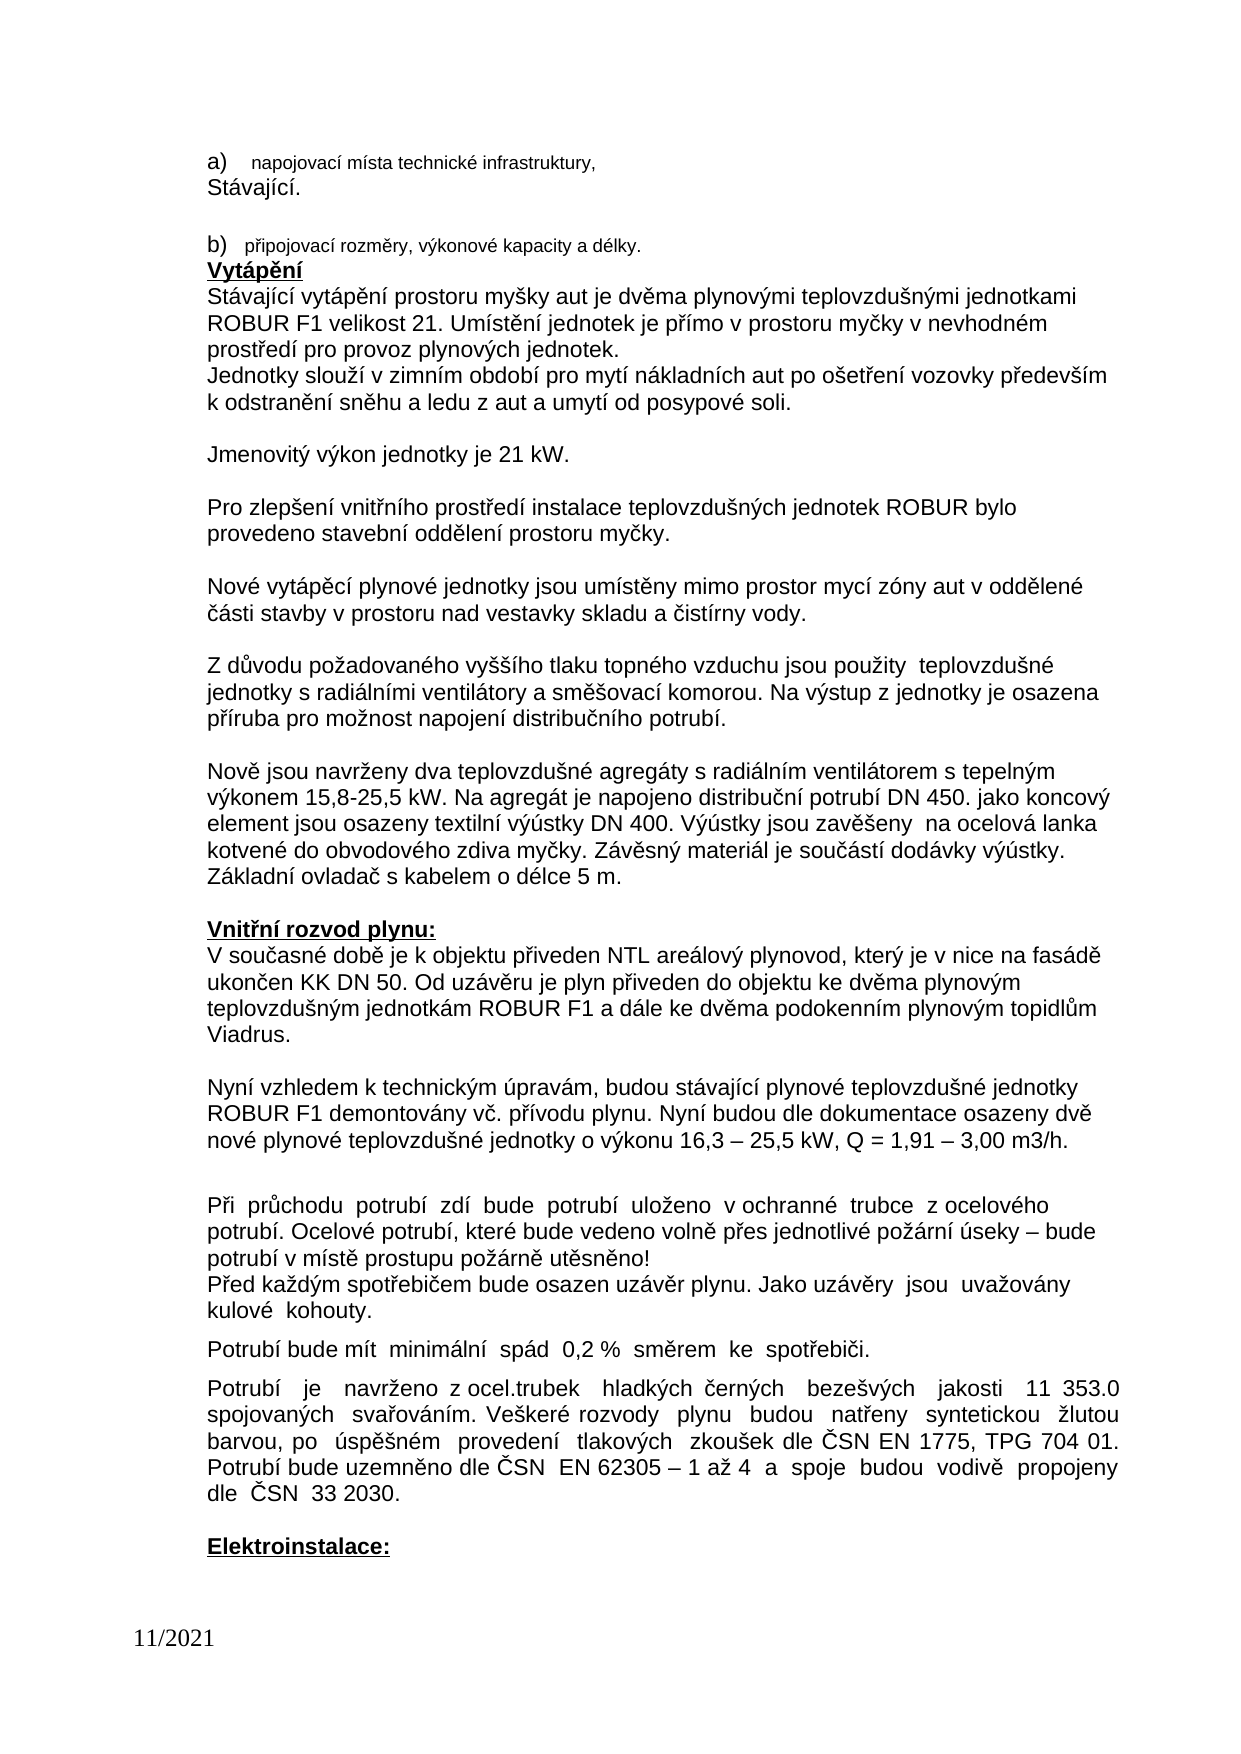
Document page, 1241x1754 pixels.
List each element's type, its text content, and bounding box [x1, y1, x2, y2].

list napojovací místa technické infrastruktury, [207, 148, 1120, 174]
text Při průchodu potrubí zdí bude potrubí uloženo v ochranné trubce z ocelového potrubí. Ocelové potrubí, které bude vedeno volně přes jednotlivé požární úseky – bude potrubí v místě prostupu požárně utěsněno! [207, 1192, 1120, 1271]
text Vytápění [207, 257, 1120, 283]
text Elektroinstalace: [207, 1533, 1120, 1559]
text Vnitřní rozvod plynu: [207, 916, 1120, 942]
text Nyní vzhledem k technickým úpravám, budou stávající plynové teplovzdušné jednotky ROBUR F1 demontovány vč. přívodu plynu. Nyní budou dle dokumentace osazeny dvě nové plynové teplovzdušné jednotky o výkonu 16,3 – 25,5 kW, Q = 1,91 – 3,00 m3/h. [207, 1074, 1120, 1153]
text Stávající. [207, 174, 1120, 200]
text Před každým spotřebičem bude osazen uzávěr plynu. Jako uzávěry jsou uvažovány kulové kohouty. [207, 1271, 1120, 1323]
text Potrubí bude mít minimální spád 0,2 % směrem ke spotřebiči. [207, 1336, 1120, 1362]
text Stávající vytápění prostoru myšky aut je dvěma plynovými teplovzdušnými jednotkami ROBUR F1 velikost 21. Umístění jednotek je přímo v prostoru myčky v nevhodném prostředí pro provoz plynových jednotek. [207, 283, 1120, 362]
text Základní ovladač s kabelem o délce 5 m. [207, 863, 1120, 889]
text Z důvodu požadovaného vyššího tlaku topného vzduchu jsou použity teplovzdušné jednotky s radiálními ventilátory a směšovací komorou. Na výstup z jednotky je osazena příruba pro možnost napojení distribučního potrubí. [207, 652, 1120, 731]
text Jmenovitý výkon jednotky je 21 kW. [207, 441, 1120, 468]
text Nové vytápěcí plynové jednotky jsou umístěny mimo prostor mycí zóny aut v oddělené části stavby v prostoru nad vestavky skladu a čistírny vody. [207, 573, 1120, 626]
text Potrubí je navrženo z ocel.trubek hladkých černých bezešvých jakosti 11 353.0 spojovaných svařováním. Veškeré rozvody plynu budou natřeny syntetickou žlutou barvou, po úspěšném provedení tlakových zkoušek dle ČSN EN 1775, TPG 704 01. Potrubí bude uzemněno dle ČSN EN 62305 – 1 až 4 a spoje budou vodivě propojeny dle ČSN 33 2030. [207, 1375, 1120, 1507]
text Pro zlepšení vnitřního prostředí instalace teplovzdušných jednotek ROBUR bylo provedeno stavební oddělení prostoru myčky. [207, 494, 1120, 547]
text Nově jsou navrženy dva teplovzdušné agregáty s radiálním ventilátorem s tepelným výkonem 15,8-25,5 kW. Na agregát je napojeno distribuční potrubí DN 450. jako koncový element jsou osazeny textilní výústky DN 400. Výústky jsou zavěšeny na ocelová lanka kotvené do obvodového zdiva myčky. Závěsný materiál je součástí dodávky výústky. [207, 758, 1120, 863]
text V současné době je k objektu přiveden NTL areálový plynovod, který je v nice na fasádě ukončen KK DN 50. Od uzávěru je plyn přiveden do objektu ke dvěma plynovým teplovzdušným jednotkám ROBUR F1 a dále ke dvěma podokenním plynovým topidlům Viadrus. [207, 942, 1120, 1047]
text Jednotky slouží v zimním období pro mytí nákladních aut po ošetření vozovky především k odstranění sněhu a ledu z aut a umytí od posypové soli. [207, 362, 1120, 415]
list připojovací rozměry, výkonové kapacity a délky. [207, 231, 1120, 257]
